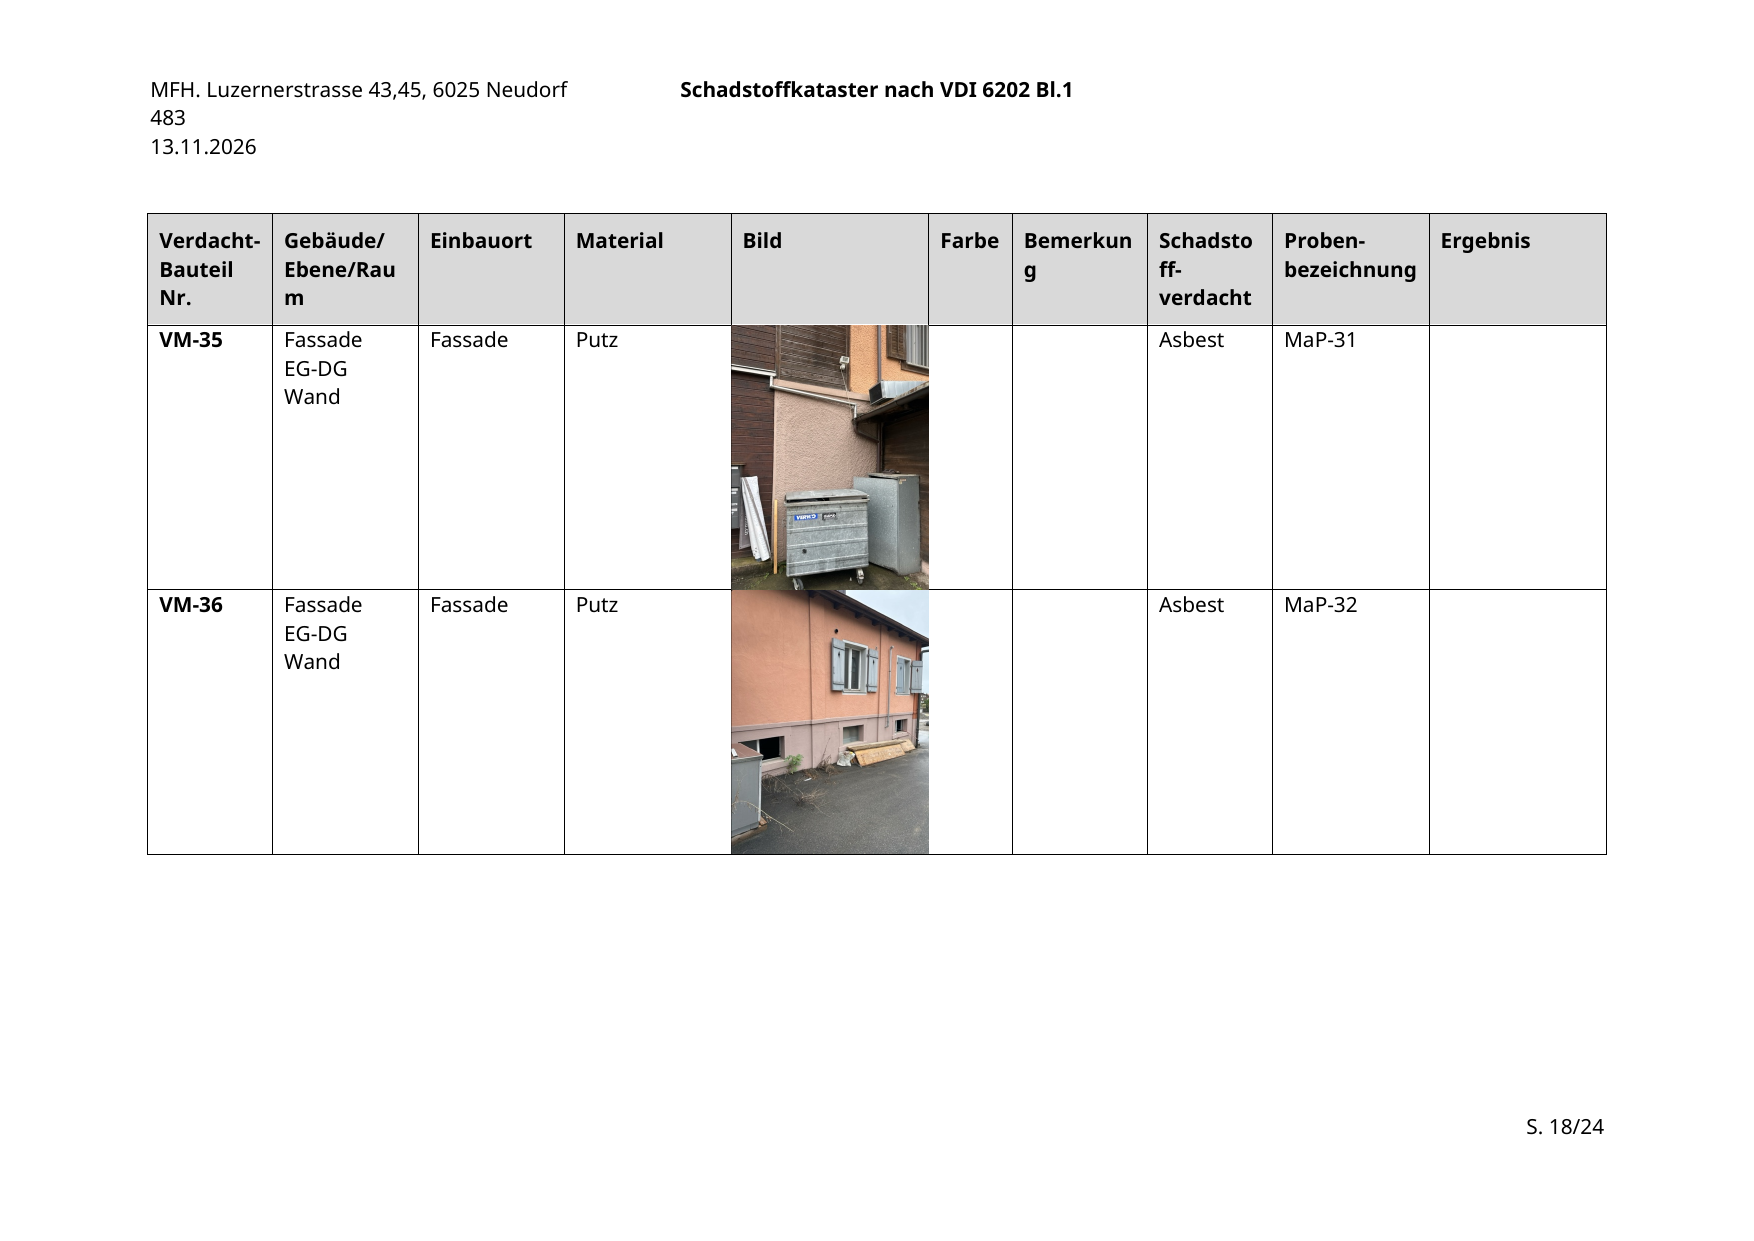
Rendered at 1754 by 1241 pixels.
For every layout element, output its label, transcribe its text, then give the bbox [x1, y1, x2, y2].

table_cell [929, 326, 1012, 589]
table_header Gebäude/ Ebene/Raum [273, 214, 418, 324]
table_cell Putz [565, 590, 731, 854]
table_header Einbauort [419, 214, 564, 324]
table_header Proben-bezeichnung [1273, 214, 1429, 324]
table_cell Fassade EG-DG Wand [273, 590, 418, 854]
table_cell Fassade [419, 326, 564, 589]
table_header Verdacht-Bauteil Nr. [148, 214, 272, 324]
table_header Bild [732, 214, 928, 324]
table_cell MaP-32 [1273, 590, 1429, 854]
table_header Ergebnis [1430, 214, 1606, 324]
picture [731, 325, 929, 854]
table_cell Putz [565, 326, 731, 589]
table_header Material [565, 214, 731, 324]
table_header Farbe [929, 214, 1012, 324]
table_cell Asbest [1148, 326, 1272, 589]
table_cell [1013, 590, 1147, 854]
table_cell [1430, 326, 1606, 589]
table_header Bemerkung [1013, 214, 1147, 324]
table_cell [1013, 326, 1147, 589]
table_cell VM-36 [148, 590, 272, 854]
table_header Schadstoff-verdacht [1148, 214, 1272, 324]
table_cell Asbest [1148, 590, 1272, 854]
table_cell [1430, 590, 1606, 854]
table_cell Fassade EG-DG Wand [273, 326, 418, 589]
table_cell [929, 590, 1012, 854]
table_cell VM-35 [148, 326, 272, 589]
table_cell MaP-31 [1273, 326, 1429, 589]
table_cell Fassade [419, 590, 564, 854]
